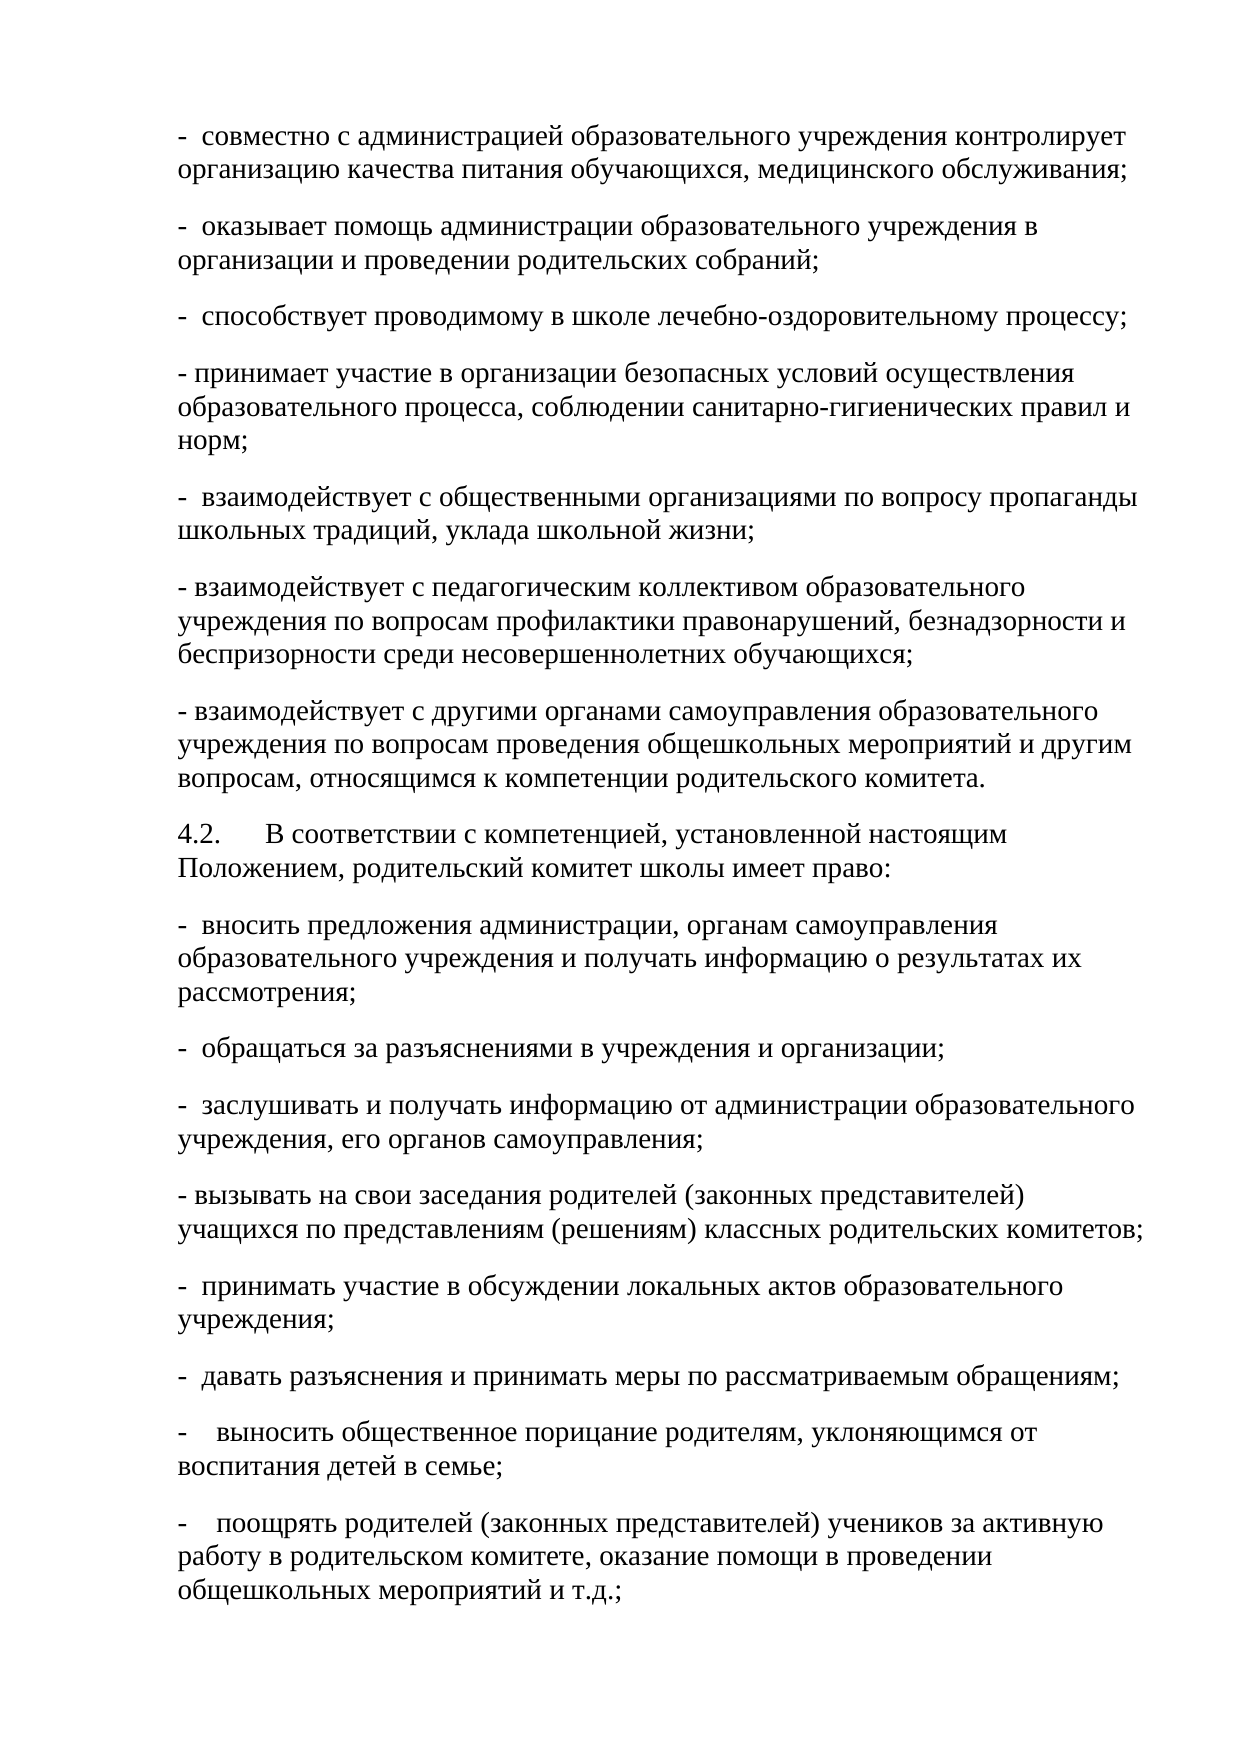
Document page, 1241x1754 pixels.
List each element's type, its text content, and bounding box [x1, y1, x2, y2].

text - принимает участие в организации безопасных условий осуществления образовательного процесса, соблюдении санитарно-гигиенических правил и норм; [177, 355, 1152, 456]
text - совместно с администрацией образовательного учреждения контролирует организацию качества питания обучающихся, медицинского обслуживания; [177, 118, 1152, 185]
text - взаимодействует с общественными организациями по вопросу пропаганды школьных традиций, уклада школьной жизни; [177, 479, 1152, 546]
text - взаимодействует с педагогическим коллективом образовательного учреждения по вопросам профилактики правонарушений, безнадзорности и беспризорности среди несовершеннолетних обучающихся; [177, 569, 1152, 670]
text - взаимодействует с другими органами самоуправления образовательного учреждения по вопросам проведения общешкольных мероприятий и другим вопросам, относящимся к компетенции родительского комитета. [177, 693, 1152, 793]
text - выносить общественное порицание родителям, уклоняющимся от воспитания детей в семье; [177, 1414, 1152, 1482]
text 4.2. В соответствии с компетенцией, установленной настоящим Положением, родительский комитет школы имеет право: [177, 817, 1152, 884]
text - поощрять родителей (законных представителей) учеников за активную работу в родительском комитете, оказание помощи в проведении общешкольных мероприятий и т.д.; [177, 1505, 1152, 1605]
text - оказывает помощь администрации образовательного учреждения в организации и проведении родительских собраний; [177, 208, 1152, 275]
text - заслушивать и получать информацию от администрации образовательного учреждения, его органов самоуправления; [177, 1087, 1152, 1154]
text - способствует проводимому в школе лечебно-оздоровительному процессу; [177, 298, 1152, 332]
text - обращаться за разъяснениями в учреждения и организации; [177, 1031, 1152, 1064]
text - принимать участие в обсуждении локальных актов образовательного учреждения; [177, 1268, 1152, 1335]
text - вызывать на свои заседания родителей (законных представителей) учащихся по представлениям (решениям) классных родительских комитетов; [177, 1177, 1152, 1244]
text - давать разъяснения и принимать меры по рассматриваемым обращениям; [177, 1358, 1152, 1391]
text - вносить предложения администрации, органам самоуправления образовательного учреждения и получать информацию о результатах их рассмотрения; [177, 907, 1152, 1007]
